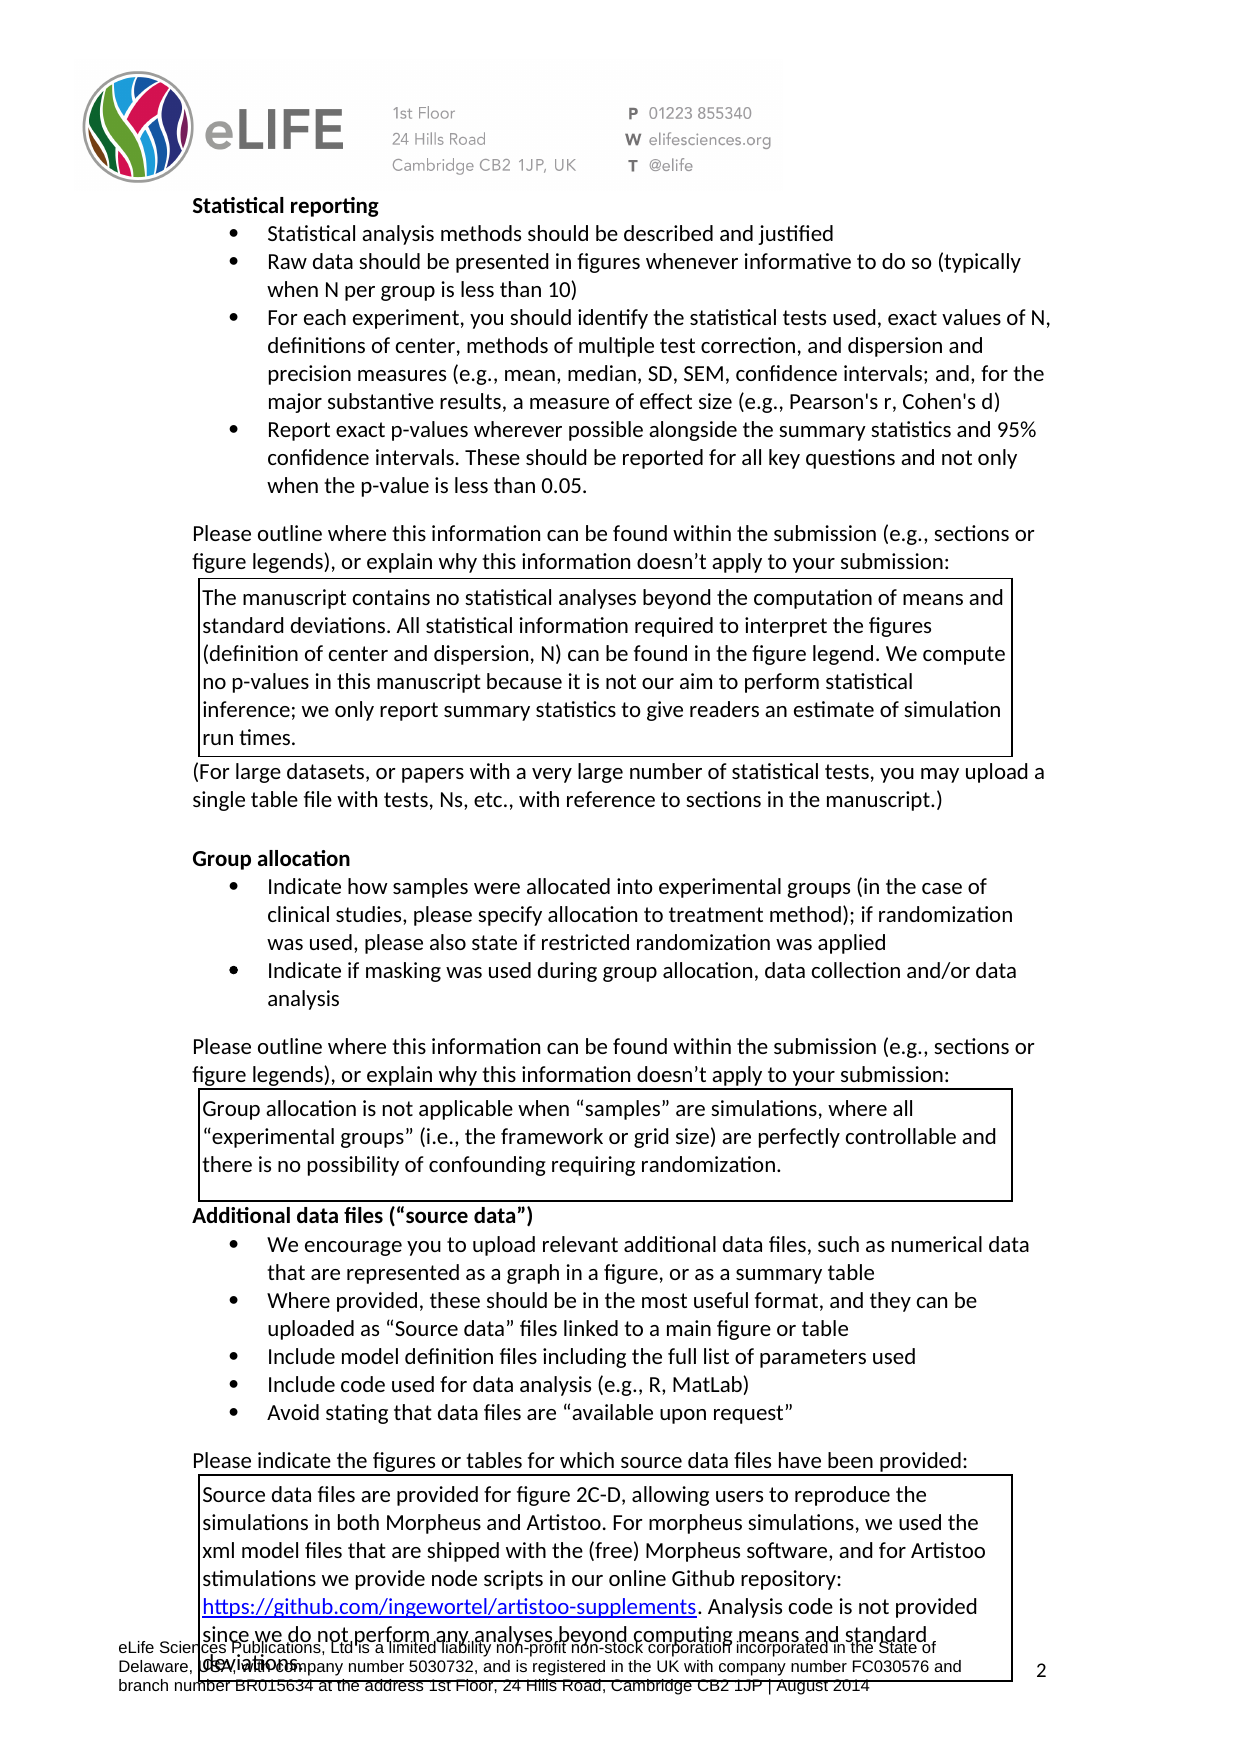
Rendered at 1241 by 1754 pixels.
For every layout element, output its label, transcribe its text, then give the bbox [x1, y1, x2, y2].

list Indicate if masking was used during group allocation, data collection and/or data analysis [229, 956, 1053, 1012]
list Where provided, these should be in the most useful format, and they can be uploaded as “Source data” files linked to a main figure or table [229, 1286, 1053, 1342]
text Additional data files (“source data”) [192, 1119, 1053, 1230]
text Group allocation [192, 844, 1053, 872]
text The manuscript contains no statistical analyses beyond the computation of means and standard deviations. All statistical information required to interpret the figures (definition of center and dispersion, N) can be found in the figure legend. We compute no p-values in this manuscript because it is not our aim to perform statistical inference; we only report summary statistics to give readers an estimate of simulation run times. [200, 581, 1011, 753]
list Report exact p-values wherever possible alongside the summary statistics and 95% confidence intervals. These should be reported for all key questions and not only when the p-value is less than 0.05. [229, 415, 1053, 499]
text Group allocation is not applicable when “samples” are simulations, where all “experimental groups” (i.e., the framework or grid size) are perfectly controllable and there is no possibility of confounding requiring randomization. [200, 1092, 1011, 1180]
list Statistical analysis methods should be described and justified [229, 219, 1053, 247]
list Include model definition files including the full list of parameters used [229, 1342, 1053, 1370]
text Source data files are provided for figure 2C-D, allowing users to reproduce the simulations in both Morpheus and Artistoo. For morpheus simulations, we used the xml model files that are shipped with the (free) Morpheus software, and for Artistoo stimulations we provide node scripts in our online Github repository: https://github.com/ingewortel/artistoo-supplements. Analysis code is not provided since we do not perform any analyses beyond computing means and standard deviations. [200, 1478, 1011, 1678]
list Raw data should be presented in figures whenever informative to do so (typically when N per group is less than 10) [229, 247, 1053, 303]
text Statistical reporting [192, 191, 1053, 219]
list We encourage you to upload relevant additional data files, such as numerical data that are represented as a graph in a figure, or as a summary table [229, 1230, 1053, 1286]
list Include code used for data analysis (e.g., R, MatLab) [229, 1370, 1053, 1398]
list For each experiment, you should identify the statistical tests used, exact values of N, definitions of center, methods of multiple test correction, and dispersion and precision measures (e.g., mean, median, SD, SEM, confidence intervals; and, for the major substantive results, a measure of effect size (e.g., Pearson's r, Cohen's d) [229, 303, 1053, 415]
text Please indicate the figures or tables for which source data files have been provided: [192, 1446, 1053, 1474]
picture [73, 59, 784, 191]
list Indicate how samples were allocated into experimental groups (in the case of clinical studies, please specify allocation to treatment method); if randomization was used, please also state if restricted randomization was applied [229, 872, 1053, 956]
list Avoid stating that data files are “available upon request” [229, 1398, 1053, 1426]
text (For large datasets, or papers with a very large number of statistical tests, you may upload a single table file with tests, Ns, etc., with reference to sections in the manuscript.) [192, 603, 1053, 813]
